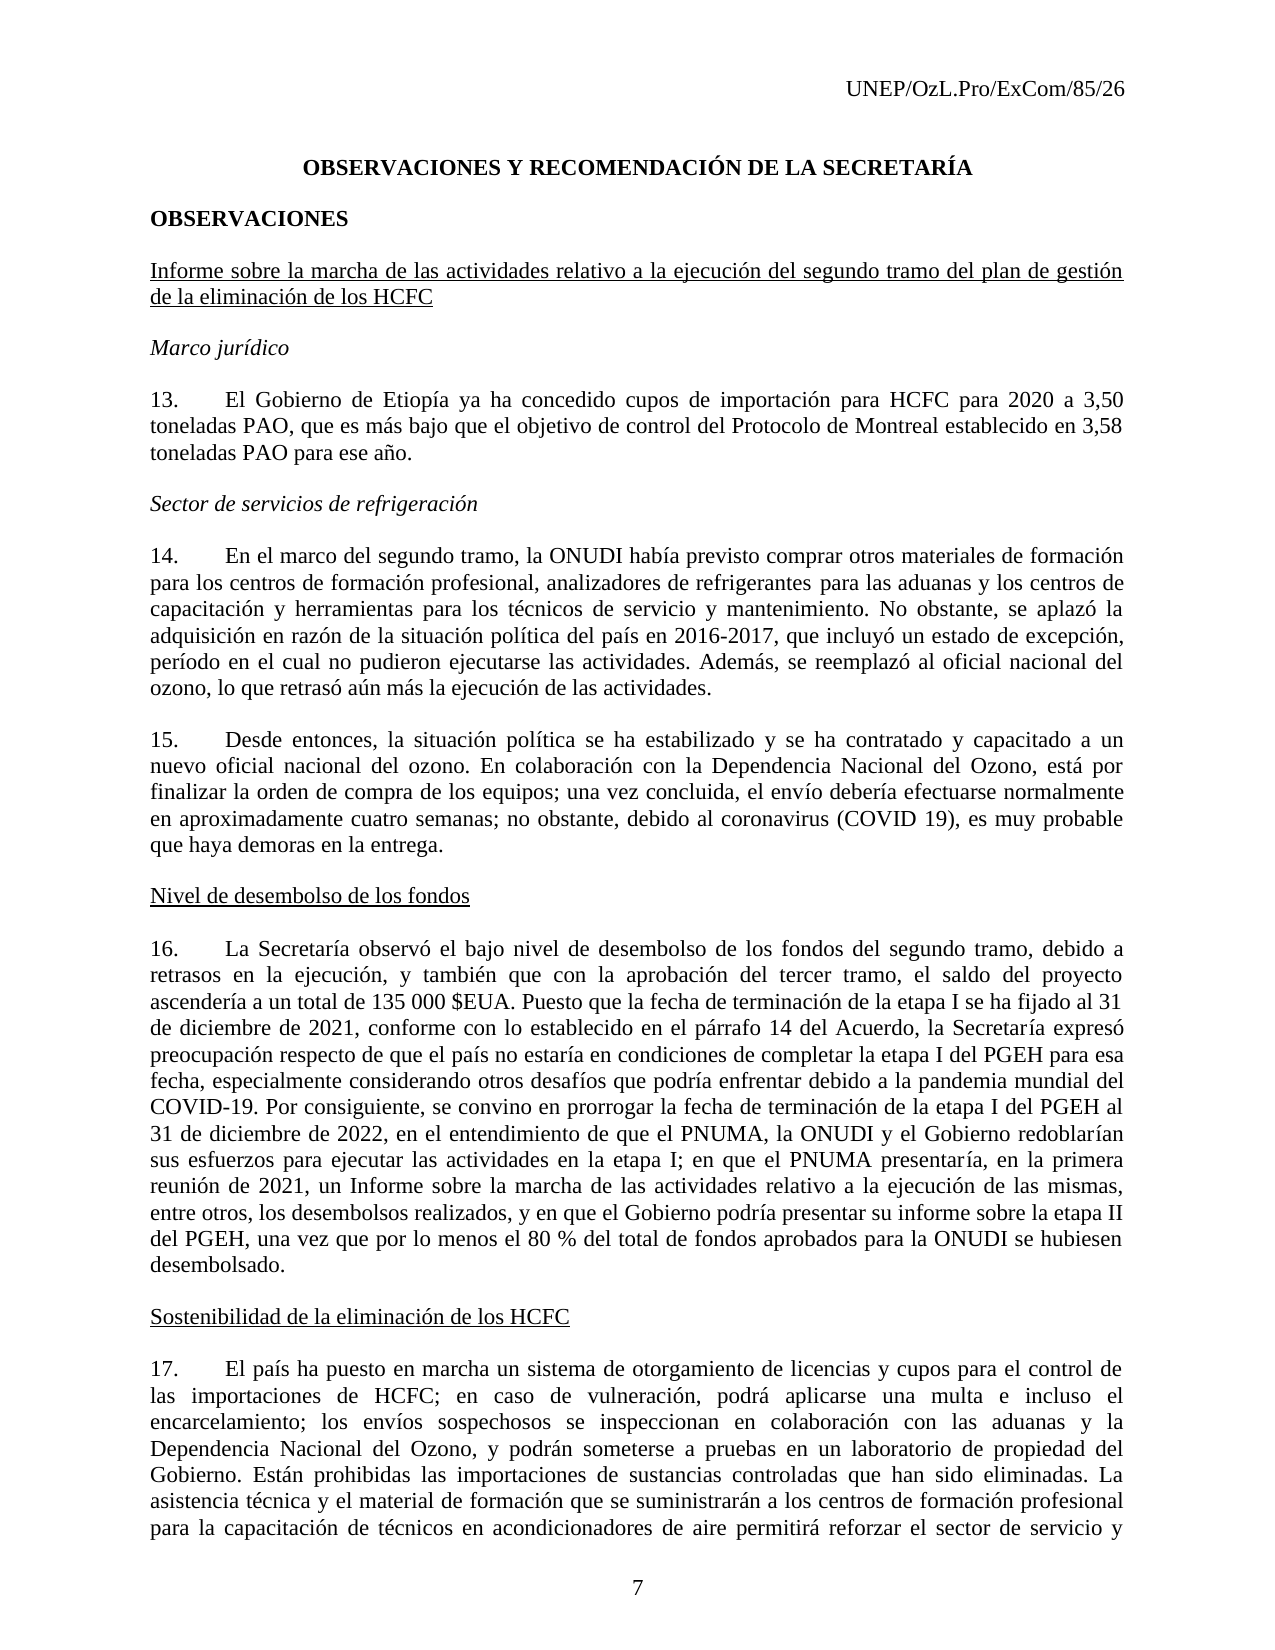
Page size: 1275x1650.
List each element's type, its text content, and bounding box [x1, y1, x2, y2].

subtitle La Secretaría observó el bajo nivel de desembolso de los fondos del segundo tramo, debido a retrasos en la ejecución, y también que con la aprobación del tercer tramo, el saldo del proyecto ascendería a un total de 135 000 $EUA. Puesto que la fecha de terminación de la etapa I se ha fijado al 31 de diciembre de 2021, conforme con lo establecido en el párrafo 14 del Acuerdo, la Secretaría expresó preocupación respecto de que el país no estaría en condiciones de completar la etapa I del PGEH para esa fecha, especialmente considerando otros desafíos que podría enfrentar debido a la pandemia mundial del COVID-19. Por consiguiente, se convino en prorrogar la fecha de terminación de la etapa I del PGEH al 31 de diciembre de 2022, en el entendimiento de que el PNUMA, la ONUDI y el Gobierno redoblarían sus esfuerzos para ejecutar las actividades en la etapa I; en que el PNUMA presentaría, en la primera reunión de 2021, un Informe sobre la marcha de las actividades relativo a la ejecución de las mismas, entre otros, los desembolsos realizados, y en que el Gobierno podría presentar su informe sobre la etapa II del PGEH, una vez que por lo menos el 80 % del total de fondos aprobados para la ONUDI se hubiesen desembolsado. [150, 935, 1125, 1278]
text OBSERVACIONES [150, 205, 1125, 232]
subtitle El Gobierno de Etiopía ya ha concedido cupos de importación para HCFC para 2020 a 3,50 toneladas PAO, que es más bajo que el objetivo de control del Protocolo de Montreal establecido en 3,58 toneladas PAO para ese año. [150, 386, 1125, 465]
text OBSERVACIONES Y RECOMENDACIÓN DE LA SECRETARÍA [150, 154, 1125, 180]
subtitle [150, 1356, 1125, 1540]
text Sector de servicios de refrigeración [150, 490, 1125, 516]
subtitle Desde entonces, la situación política se ha estabilizado y se ha contratado y capacitado a un nuevo oficial nacional del ozono. En colaboración con la Dependencia Nacional del Ozono, está por finalizar la orden de compra de los equipos; una vez concluida, el envío debería efectuarse normalmente en aproximadamente cuatro semanas; no obstante, debido al coronavirus (COVID 19), es muy probable que haya demoras en la entrega. [150, 726, 1125, 857]
text Nivel de desembolso de los fondos [150, 882, 1125, 909]
subtitle En el marco del segundo tramo, la ONUDI había previsto comprar otros materiales de formación para los centros de formación profesional, analizadores de refrigerantes para las aduanas y los centros de capacitación y herramientas para los técnicos de servicio y mantenimiento. No obstante, se aplazó la adquisición en razón de la situación política del país en 2016-2017, que incluyó un estado de excepción, período en el cual no pudieron ejecutarse las actividades. Además, se reemplazó al oficial nacional del ozono, lo que retrasó aún más la ejecución de las actividades. [150, 543, 1125, 701]
text Informe sobre la marcha de las actividades relativo a la ejecución del segundo tramo del plan de gestión de la eliminación de los HCFC [150, 257, 1125, 309]
text Sostenibilidad de la eliminación de los HCFC [150, 1303, 1125, 1329]
text Marco jurídico [150, 334, 1125, 361]
